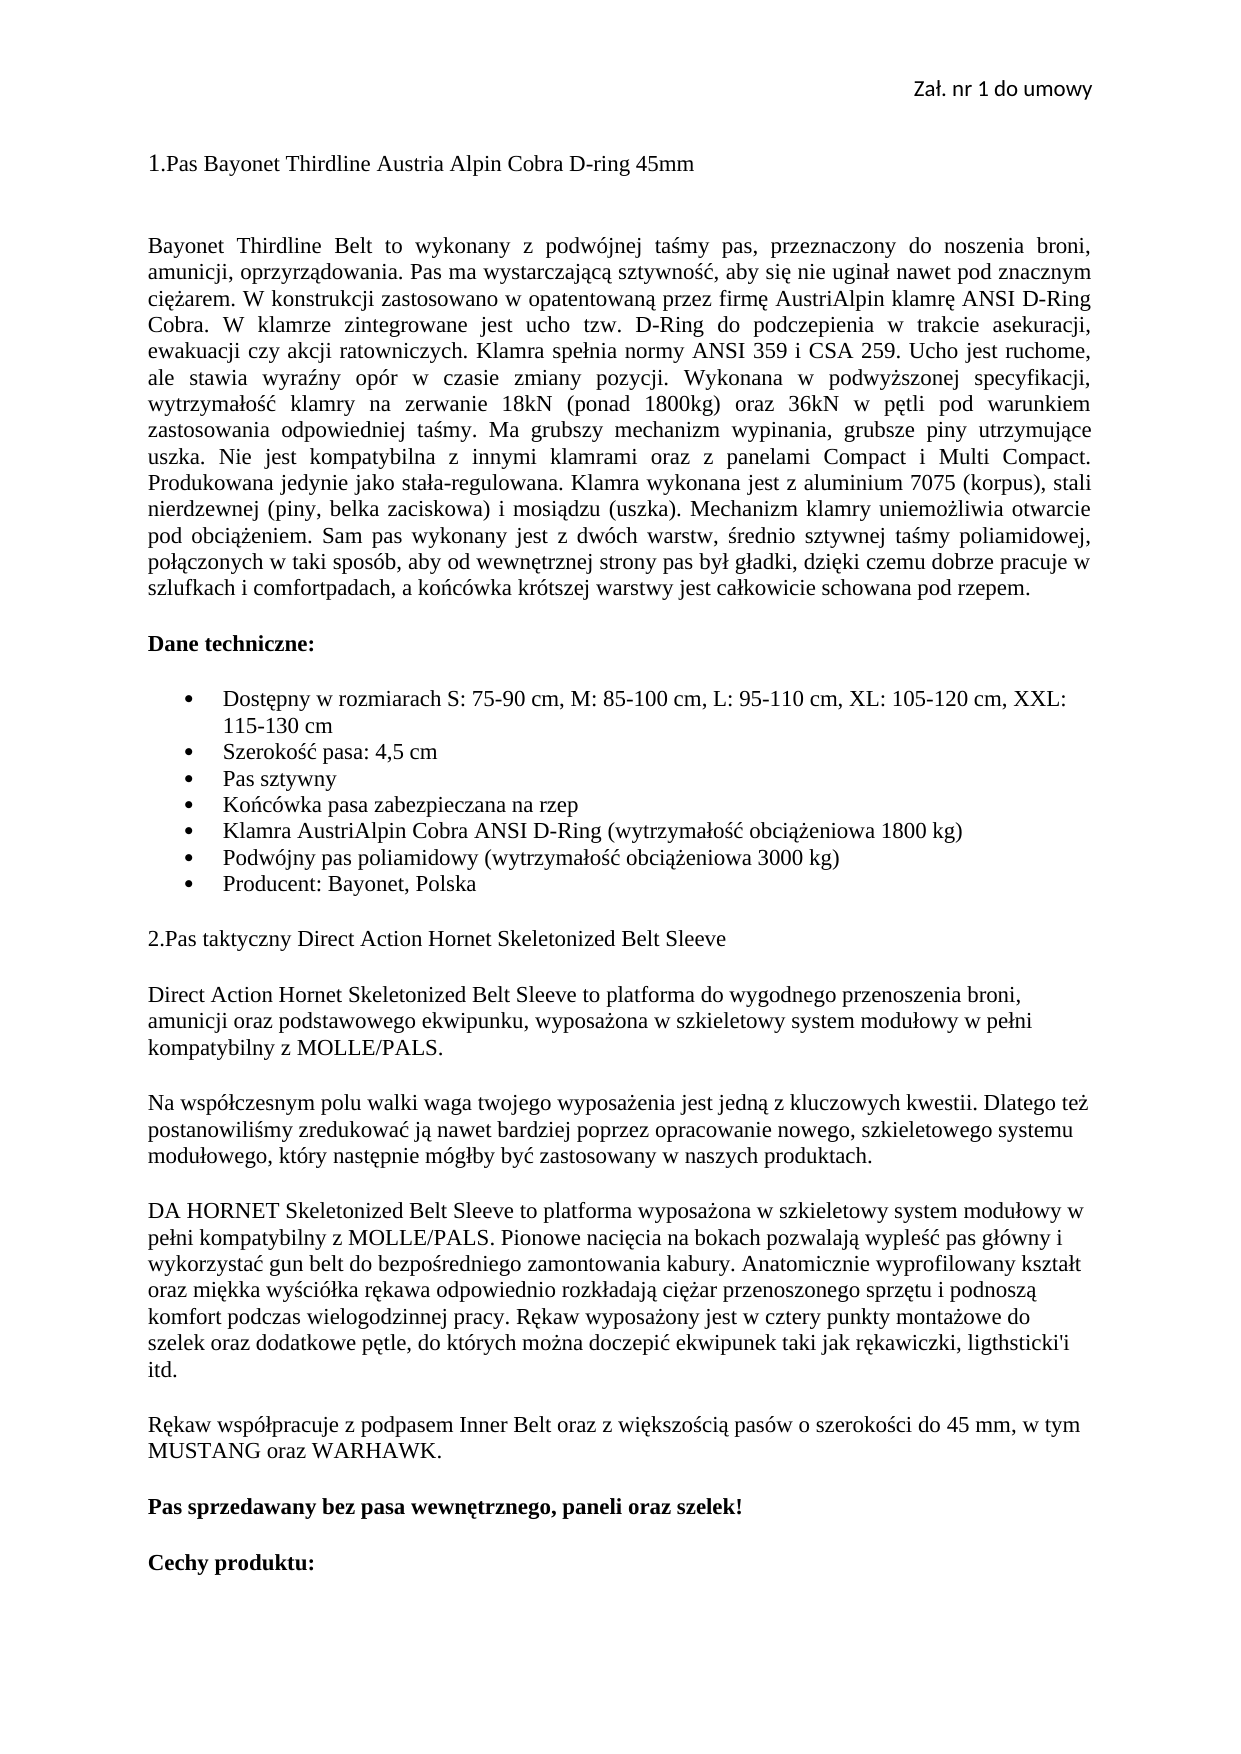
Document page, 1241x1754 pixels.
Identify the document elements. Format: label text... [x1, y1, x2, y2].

list Końcówka pasa zabezpieczana na rzep [185, 791, 1093, 817]
text Bayonet Thirdline Belt to wykonany z podwójnej taśmy pas, przeznaczony do noszenia broni, amunicji, oprzyrządowania. Pas ma wystarczającą sztywność, aby się nie uginał nawet pod znacznym ciężarem. W konstrukcji zastosowano w opatentowaną przez firmę AustriAlpin klamrę ANSI D-Ring Cobra. W klamrze zintegrowane jest ucho tzw. D-Ring do podczepienia w trakcie asekuracji, ewakuacji czy akcji ratowniczych. Klamra spełnia normy ANSI 359 i CSA 259. Ucho jest ruchome, ale stawia wyraźny opór w czasie zmiany pozycji. Wykonana w podwyższonej specyfikacji, wytrzymałość klamry na zerwanie 18kN (ponad 1800kg) oraz 36kN w pętli pod warunkiem zastosowania odpowiedniej taśmy. Ma grubszy mechanizm wypinania, grubsze piny utrzymujące uszka. Nie jest kompatybilna z innymi klamrami oraz z panelami Compact i Multi Compact. Produkowana jedynie jako stała-regulowana. Klamra wykonana jest z aluminium 7075 (korpus), stali nierdzewnej (piny, belka zaciskowa) i mosiądzu (uszka). Mechanizm klamry uniemożliwia otwarcie pod obciążeniem. Sam pas wykonany jest z dwóch warstw, średnio sztywnej taśmy poliamidowej, połączonych w taki sposób, aby od wewnętrznej strony pas był gładki, dzięki czemu dobrze pracuje w szlufkach i comfortpadach, a końcówka krótszej warstwy jest całkowicie schowana pod rzepem. [148, 232, 1093, 601]
text DA HORNET Skeletonized Belt Sleeve to platforma wyposażona w szkieletowy system modułowy w pełni kompatybilny z MOLLE/PALS. Pionowe nacięcia na bokach pozwalają wypleść pas główny i wykorzystać gun belt do bezpośredniego zamontowania kabury. Anatomicznie wyprofilowany kształt oraz miękka wyściółka rękawa odpowiednio rozkładają ciężar przenoszonego sprzętu i podnoszą komfort podczas wielogodzinnej pracy. Rękaw wyposażony jest w cztery punkty montażowe do szelek oraz dodatkowe pętle, do których można doczepić ekwipunek taki jak rękawiczki, ligthsticki'i itd. [148, 1197, 1093, 1382]
text 2.Pas taktyczny Direct Action Hornet Skeletonized Belt Sleeve [148, 926, 1093, 952]
list Podwójny pas poliamidowy (wytrzymałość obciążeniowa 3000 kg) [185, 844, 1093, 870]
list Dostępny w rozmiarach S: 75-90 cm, M: 85-100 cm, L: 95-110 cm, XL: 105-120 cm, XXL: 115-130 cm [185, 686, 1093, 738]
text 1.Pas Bayonet Thirdline Austria Alpin Cobra D-ring 45mm [148, 148, 1093, 176]
list Klamra AustriAlpin Cobra ANSI D-Ring (wytrzymałość obciążeniowa 1800 kg) [185, 817, 1093, 844]
text Pas sprzedawany bez pasa wewnętrznego, paneli oraz szelek! [148, 1493, 1093, 1519]
text Dane techniczne: [148, 630, 1093, 656]
text Cechy produktu: [148, 1548, 1093, 1575]
text Rękaw współpracuje z podpasem Inner Belt oraz z większością pasów o szerokości do 45 mm, w tym MUSTANG oraz WARHAWK. [148, 1411, 1093, 1464]
list Producent: Bayonet, Polska [185, 870, 1093, 896]
list Szerokość pasa: 4,5 cm [185, 738, 1093, 764]
text Na współczesnym polu walki waga twojego wyposażenia jest jedną z kluczowych kwestii. Dlatego też postanowiliśmy zredukować ją nawet bardziej poprzez opracowanie nowego, szkieletowego systemu modułowego, który następnie mógłby być zastosowany w naszych produktach. [148, 1089, 1093, 1168]
list Pas sztywny [185, 764, 1093, 791]
text Direct Action Hornet Skeletonized Belt Sleeve to platforma do wygodnego przenoszenia broni, amunicji oraz podstawowego ekwipunku, wyposażona w szkieletowy system modułowy w pełni kompatybilny z MOLLE/PALS. [148, 981, 1093, 1060]
